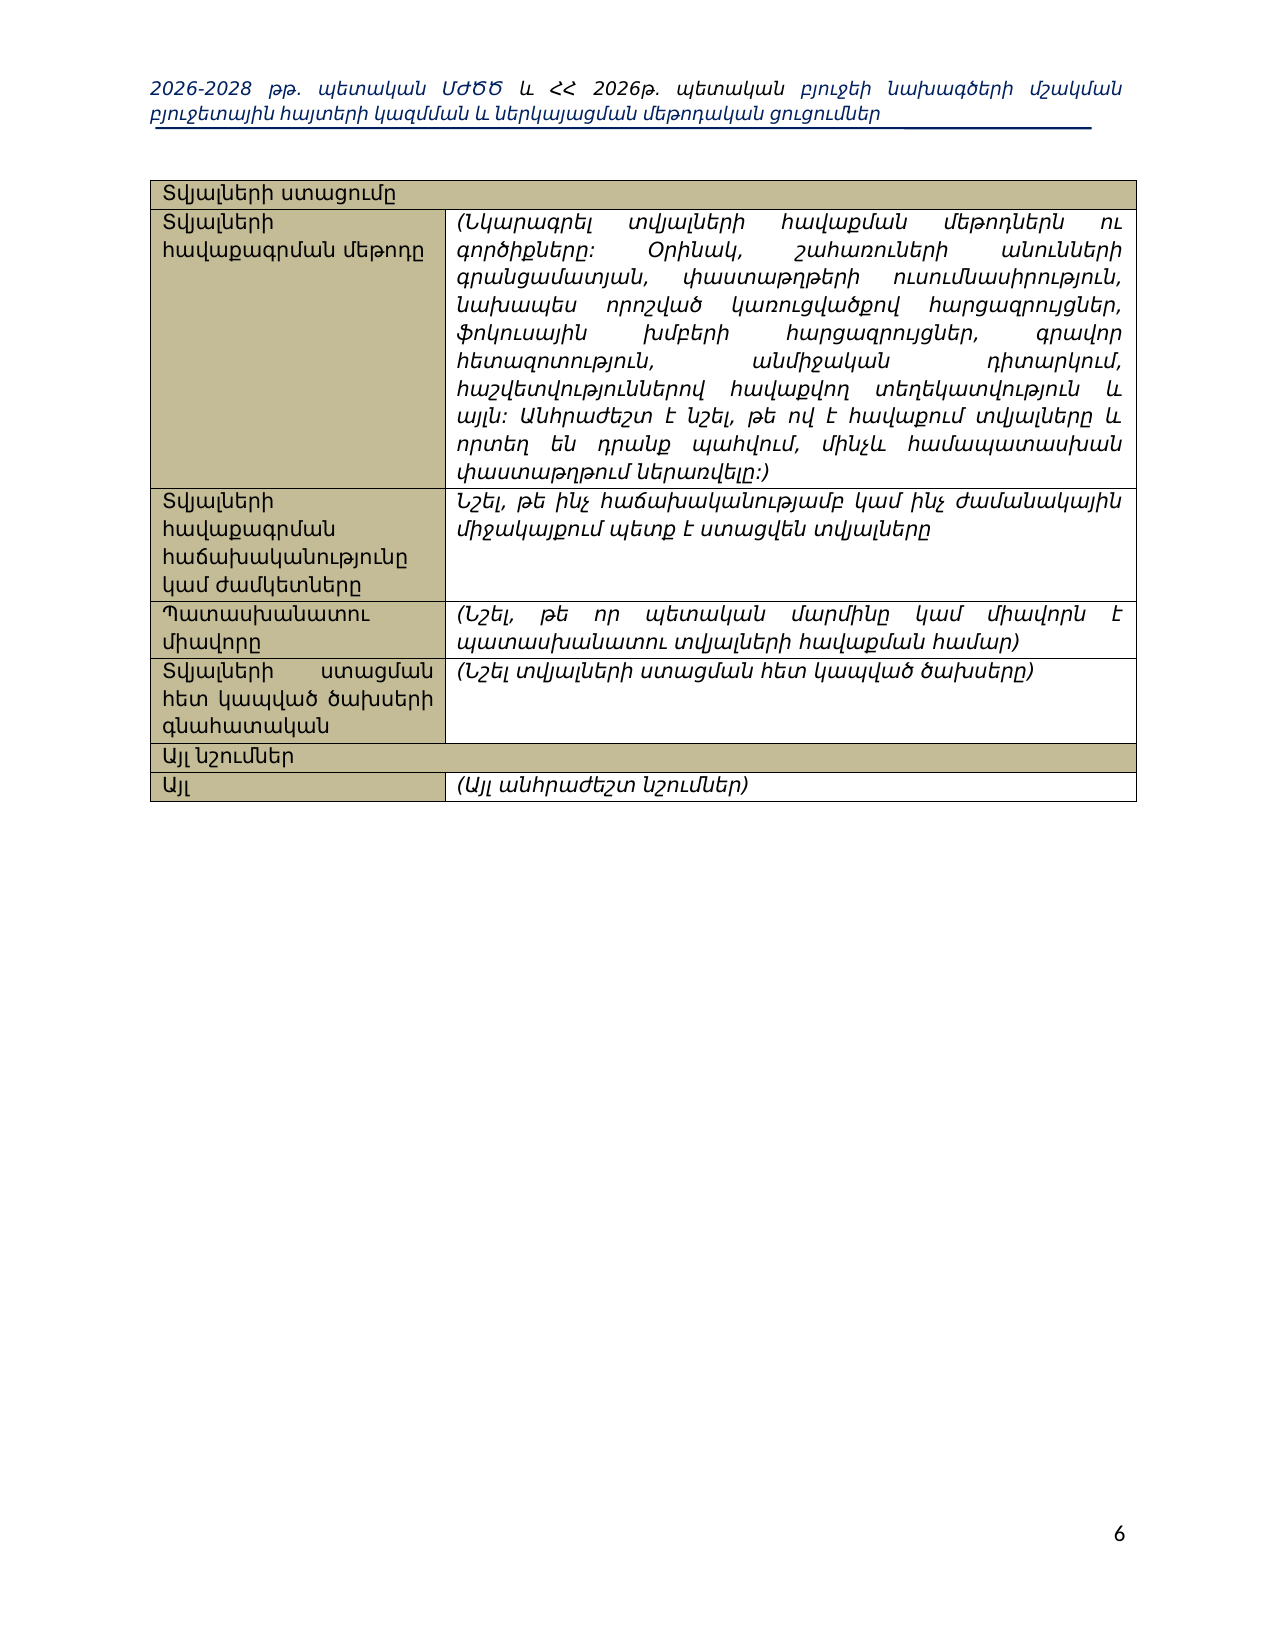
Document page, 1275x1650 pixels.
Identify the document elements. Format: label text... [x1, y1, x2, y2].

table_cell Տվյալների հավաքագրման հաճախականությունը կամ ժամկետները [151, 489, 445, 601]
table_cell (Այլ անհրաժեշտ նշումներ) [446, 773, 1136, 801]
table_cell Նշել, թե ինչ հաճախականությամբ կամ ինչ ժամանակային միջակայքում պետք է ստացվեն տվյալները [446, 489, 1136, 601]
table_cell Պատասխանատու միավորը [151, 602, 445, 658]
table_cell Այլ [151, 773, 445, 801]
table_cell Տվյալների ստացման հետ կապված ծախսերի գնահատական [151, 659, 445, 743]
table_cell Տվյալների ստացումը [151, 181, 1136, 209]
table_cell (Նկարագրել տվյալների հավաքման մեթոդներն ու գործիքները: Օրինակ, շահառուների անունների գրանցամատյան, փաստաթղթերի ուսումնասիրություն, նախապես որոշված կառուցվածքով հարցազրույցներ, ֆոկուսային խմբերի հարցազրույցներ, գրավոր հետազոտություն, անմիջական դիտարկում, հաշվետվություններով հավաքվող տեղեկատվություն և այլն: Անհրաժեշտ է նշել, թե ով է հավաքում տվյալները և որտեղ են դրանք պահվում, մինչև համապատասխան փաստաթղթում ներառվելը:) [446, 210, 1136, 488]
table_cell (Նշել տվյալների ստացման հետ կապված ծախսերը) [446, 659, 1136, 743]
table_cell Այլ նշումներ [151, 744, 1136, 772]
table_cell Տվյալների հավաքագրման մեթոդը [151, 210, 445, 488]
table_cell (Նշել, թե որ պետական մարմինը կամ միավորն է պատասխանատու տվյալների հավաքման համար) [446, 602, 1136, 658]
